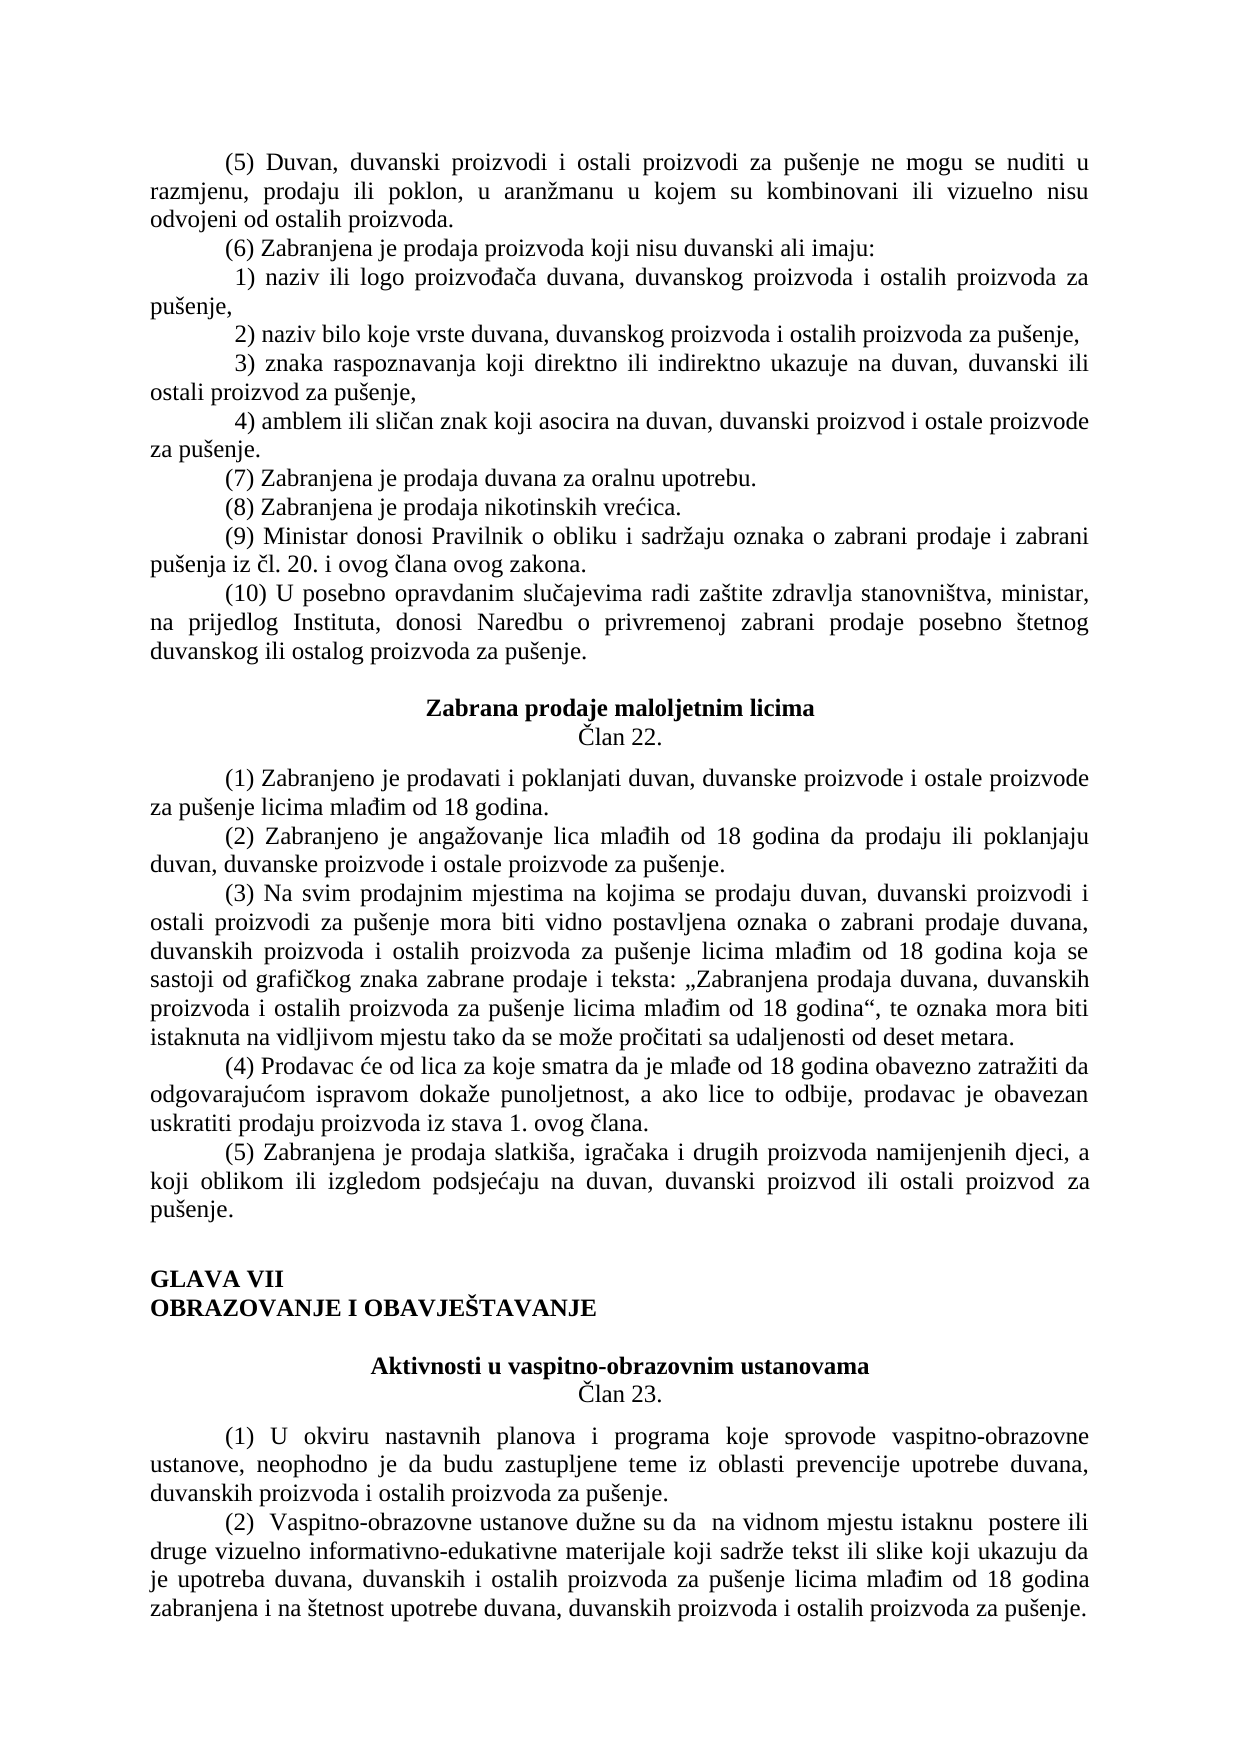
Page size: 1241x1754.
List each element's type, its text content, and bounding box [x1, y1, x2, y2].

text (5) Zabranjena je prodaja slatkiša, igračaka i drugih proizvoda namijenjenih djeci, a koji oblikom ili izgledom podsjećaju na duvan, duvanski proizvod ili ostali proizvod za pušenje. [150, 1137, 1090, 1223]
text (2) Vaspitno-obrazovne ustanove dužne su da na vidnom mjestu istaknu postere ili druge vizuelno informativno-edukativne materijale koji sadrže tekst ili slike koji ukazuju da je upotreba duvana, duvanskih i ostalih proizvoda za pušenje licima mlađim od 18 godina zabranjena i na štetnost upotrebe duvana, duvanskih proizvoda i ostalih proizvoda za pušenje. [150, 1507, 1090, 1622]
text Aktivnosti u vaspitno-obrazovnim ustanovama [150, 1351, 1090, 1379]
text 1) naziv ili logo proizvođača duvana, duvanskog proizvoda i ostalih proizvoda za pušenje, [150, 262, 1090, 319]
text (1) U okviru nastavnih planova i programa koje sprovode vaspitno-obrazovne ustanove, neophodno je da budu zastupljene teme iz oblasti prevencije upotrebe duvana, duvanskih proizvoda i ostalih proizvoda za pušenje. [150, 1421, 1090, 1507]
text 3) znaka raspoznavanja koji direktno ili indirektno ukazuje na duvan, duvanski ili ostali proizvod za pušenje, [150, 348, 1090, 406]
text (3) Na svim prodajnim mjestima na kojima se prodaju duvan, duvanski proizvodi i ostali proizvodi za pušenje mora biti vidno postavljena oznaka o zabrani prodaje duvana, duvanskih proizvoda i ostalih proizvoda za pušenje licima mlađim od 18 godina koja se sastoji od grafičkog znaka zabrane prodaje i teksta: „Zabranjena prodaja duvana, duvanskih proizvoda i ostalih proizvoda za pušenje licima mlađim od 18 godina“, te oznaka mora biti istaknuta na vidljivom mjestu tako da se može pročitati sa udaljenosti od deset metara. [150, 878, 1090, 1051]
text (4) Prodavac će od lica za koje smatra da je mlađe od 18 godina obavezno zatražiti da odgovarajućom ispravom dokaže punoljetnost, a ako lice to odbije, prodavac je obavezan uskratiti prodaju proizvoda iz stava 1. ovog člana. [150, 1051, 1090, 1137]
text (1) Zabranjeno je prodavati i poklanjati duvan, duvanske proizvode i ostale proizvode za pušenje licima mlađim od 18 godina. [150, 763, 1090, 821]
text Zabrana prodaje maloljetnim licima [150, 693, 1090, 722]
text (5) Duvan, duvanski proizvodi i ostali proizvodi za pušenje ne mogu se nuditi u razmjenu, prodaju ili poklon, u aranžmanu u kojem su kombinovani ili vizuelno nisu odvojeni od ostalih proizvoda. [150, 147, 1090, 233]
text (8) Zabranjena je prodaja nikotinskih vrećica. [150, 492, 1090, 521]
text (2) Zabranjeno je angažovanje lica mlađih od 18 godina da prodaju ili poklanjaju duvan, duvanske proizvode i ostale proizvode za pušenje. [150, 821, 1090, 878]
text GLAVA VII [150, 1264, 1090, 1293]
text 4) amblem ili sličan znak koji asocira na duvan, duvanski proizvod i ostale proizvode za pušenje. [150, 406, 1090, 463]
text (9) Ministar donosi Pravilnik o obliku i sadržaju oznaka o zabrani prodaje i zabrani pušenja iz čl. 20. i ovog člana ovog zakona. [150, 521, 1090, 578]
text (7) Zabranjena je prodaja duvana za oralnu upotrebu. [150, 463, 1090, 492]
text (6) Zabranjena je prodaja proizvoda koji nisu duvanski ali imaju: [150, 233, 1090, 262]
text OBRAZOVANJE I OBAVJEŠTAVANJE [150, 1293, 1090, 1322]
text Član 22. [150, 722, 1090, 751]
text 2) naziv bilo koje vrste duvana, duvanskog proizvoda i ostalih proizvoda za pušenje, [150, 319, 1090, 348]
text Član 23. [150, 1379, 1090, 1408]
text (10) U posebno opravdanim slučajevima radi zaštite zdravlja stanovništva, ministar, na prijedlog Instituta, donosi Naredbu o privremenoj zabrani prodaje posebno štetnog duvanskog ili ostalog proizvoda za pušenje. [150, 578, 1090, 664]
